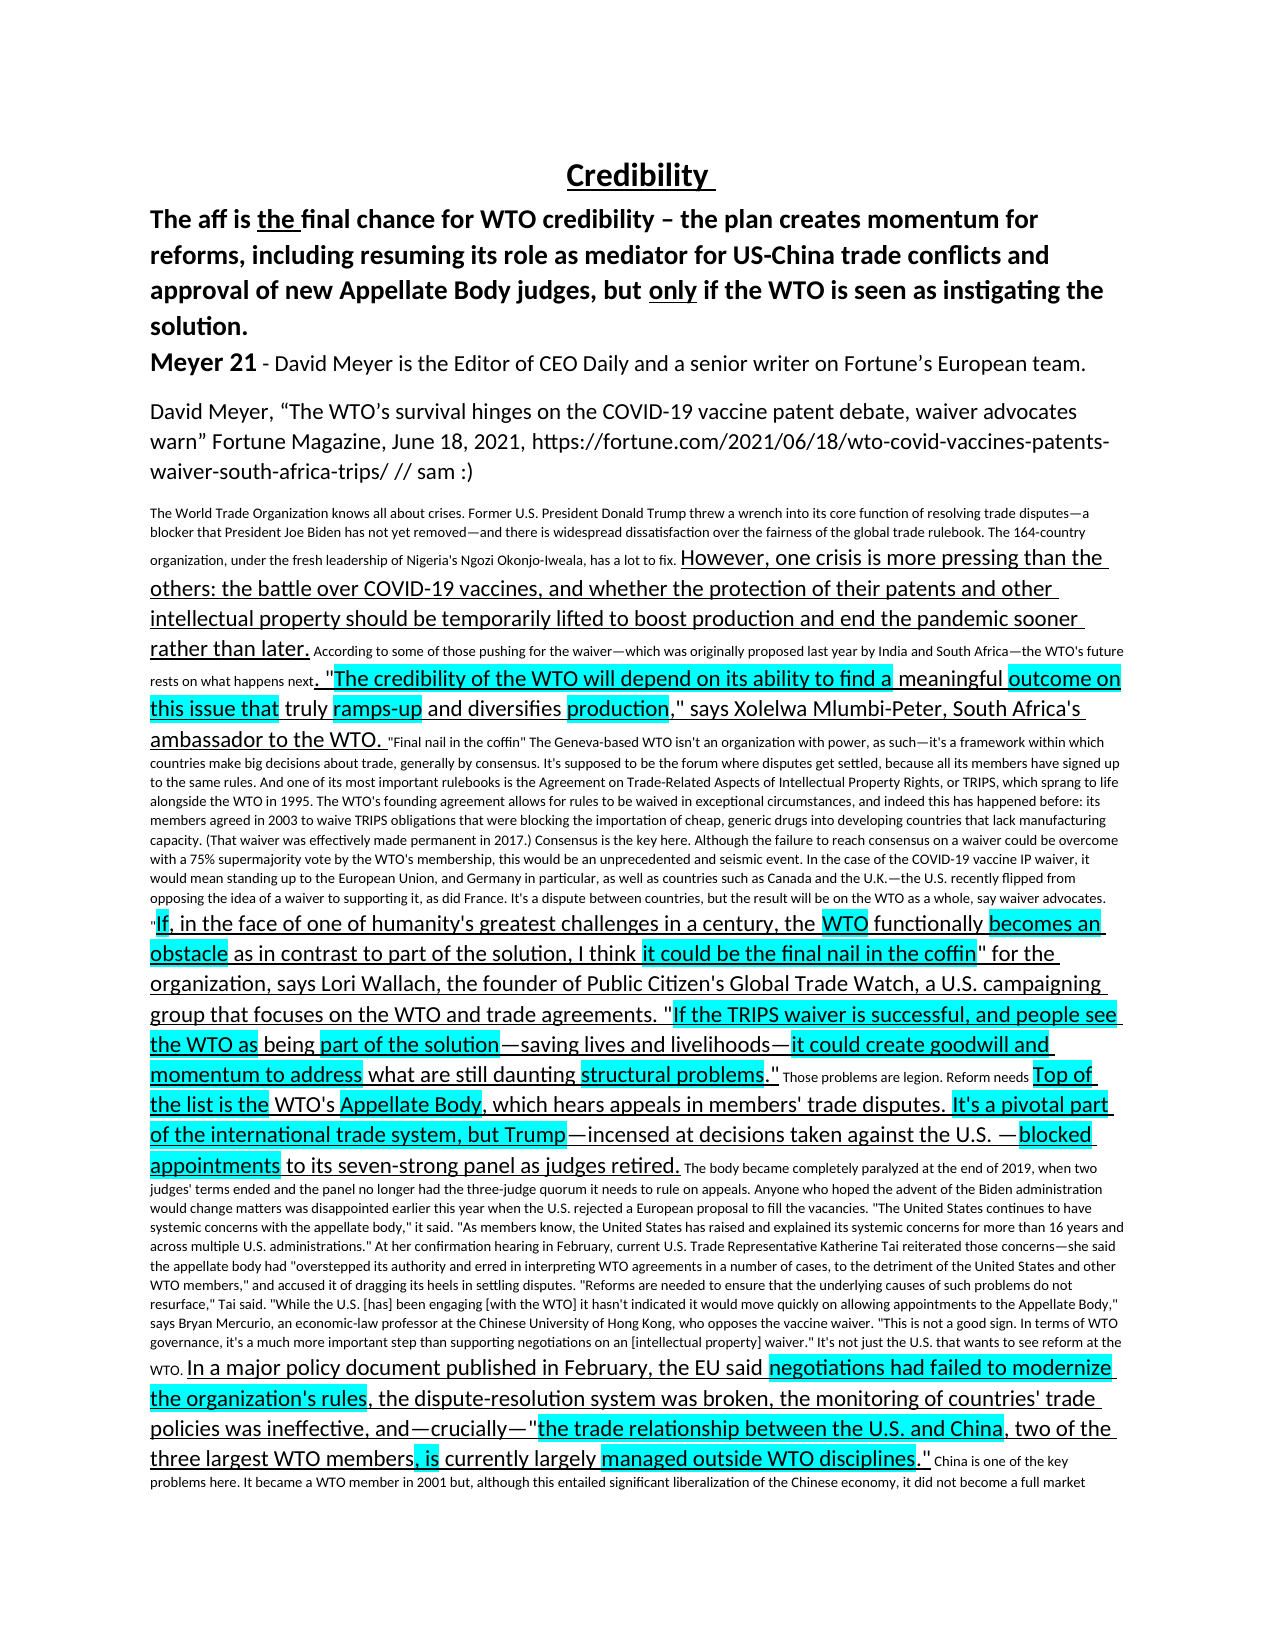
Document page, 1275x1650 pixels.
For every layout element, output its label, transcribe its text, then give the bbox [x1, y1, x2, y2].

subtitle The aff is the final chance for WTO credibility – the plan creates momentum for reforms, including resuming its role as mediator for US-China trade conflicts and approval of new Appellate Body judges, but only if the WTO is seen as instigating the solution. [150, 202, 1125, 342]
subtitle Credibility [150, 154, 1125, 195]
text David Meyer, “The WTO’s survival hinges on the COVID-19 vaccine patent debate, waiver advocates warn” Fortune Magazine, June 18, 2021, https://fortune.com/2021/06/18/wto-covid-vaccines-patents-waiver-south-africa-trips/ // sam :) [150, 397, 1125, 486]
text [150, 504, 1125, 1491]
text Meyer 21 - David Meyer is the Editor of CEO Daily and a senior writer on Fortune’s European team. [150, 345, 1125, 378]
